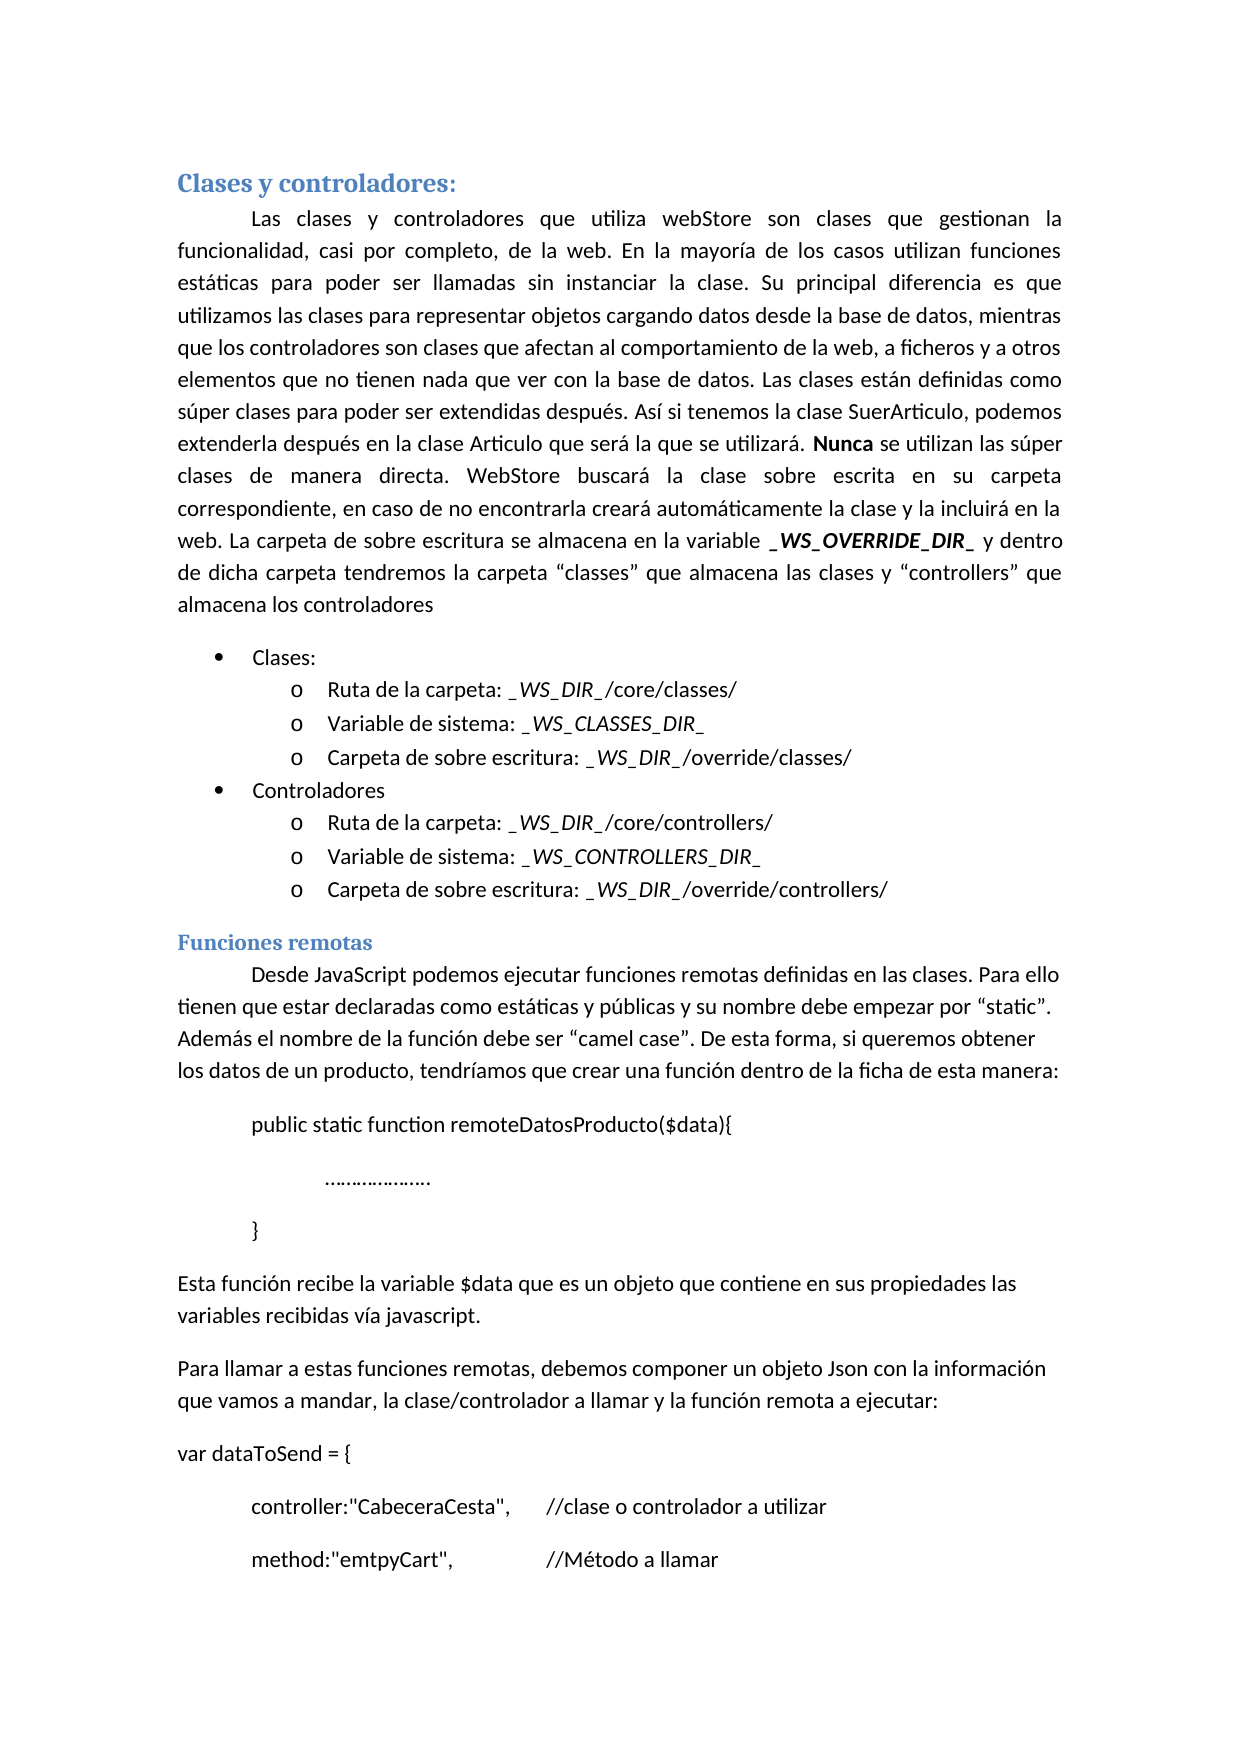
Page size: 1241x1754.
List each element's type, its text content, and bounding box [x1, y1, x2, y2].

text } [177, 1216, 1063, 1244]
text ……………….. [251, 1163, 1063, 1191]
list Variable de sistema: _WS_CLASSES_DIR_ [290, 709, 1063, 738]
text method:"emtpyCart", //Método a llamar [177, 1545, 1063, 1573]
list Ruta de la carpeta: _WS_DIR_/core/controllers/ [290, 808, 1063, 838]
list Carpeta de sobre escritura: _WS_DIR_/override/controllers/ [290, 876, 1063, 905]
text Esta función recibe la variable $data que es un objeto que contiene en sus propiedades las variables recibidas vía javascript. [177, 1269, 1063, 1329]
text Desde JavaScript podemos ejecutar funciones remotas definidas en las clases. Para ello tienen que estar declaradas como estáticas y públicas y su nombre debe empezar por “static”. Además el nombre de la función debe ser “camel case”. De esta forma, si queremos obtener los datos de un producto, tendríamos que crear una función dentro de la ficha de esta manera: [177, 960, 1063, 1085]
subtitle Funciones remotas [177, 930, 1063, 956]
text var dataToSend = { [177, 1439, 1063, 1467]
list Carpeta de sobre escritura: _WS_DIR_/override/classes/ [290, 743, 1063, 772]
list Controladores [215, 776, 1063, 804]
list Variable de sistema: _WS_CONTROLLERS_DIR_ [290, 842, 1063, 871]
text public static function remoteDatosProducto($data){ [177, 1110, 1063, 1138]
text Las clases y controladores que utiliza webStore son clases que gestionan la funcionalidad, casi por completo, de la web. En la mayoría de los casos utilizan funciones estáticas para poder ser llamadas sin instanciar la clase. Su principal diferencia es que utilizamos las clases para representar objetos cargando datos desde la base de datos, mientras que los controladores son clases que afectan al comportamiento de la web, a ficheros y a otros elementos que no tienen nada que ver con la base de datos. Las clases están definidas como súper clases para poder ser extendidas después. Así si tenemos la clase SuerArticulo, podemos extenderla después en la clase Articulo que será la que se utilizará. Nunca se utilizan las súper clases de manera directa. WebStore buscará la clase sobre escrita en su carpeta correspondiente, en caso de no encontrarla creará automáticamente la clase y la incluirá en la web. La carpeta de sobre escritura se almacena en la variable _WS_OVERRIDE_DIR_ y dentro de dicha carpeta tendremos la carpeta “classes” que almacena las clases y “controllers” que almacena los controladores [177, 204, 1063, 618]
text controller:"CabeceraCesta", //clase o controlador a utilizar [177, 1492, 1063, 1520]
list Clases: [215, 643, 1063, 671]
text Para llamar a estas funciones remotas, debemos componer un objeto Json con la información que vamos a mandar, la clase/controlador a llamar y la función remota a ejecutar: [177, 1354, 1063, 1414]
list Ruta de la carpeta: _WS_DIR_/core/classes/ [290, 676, 1063, 705]
subtitle Clases y controladores: [177, 168, 1063, 199]
